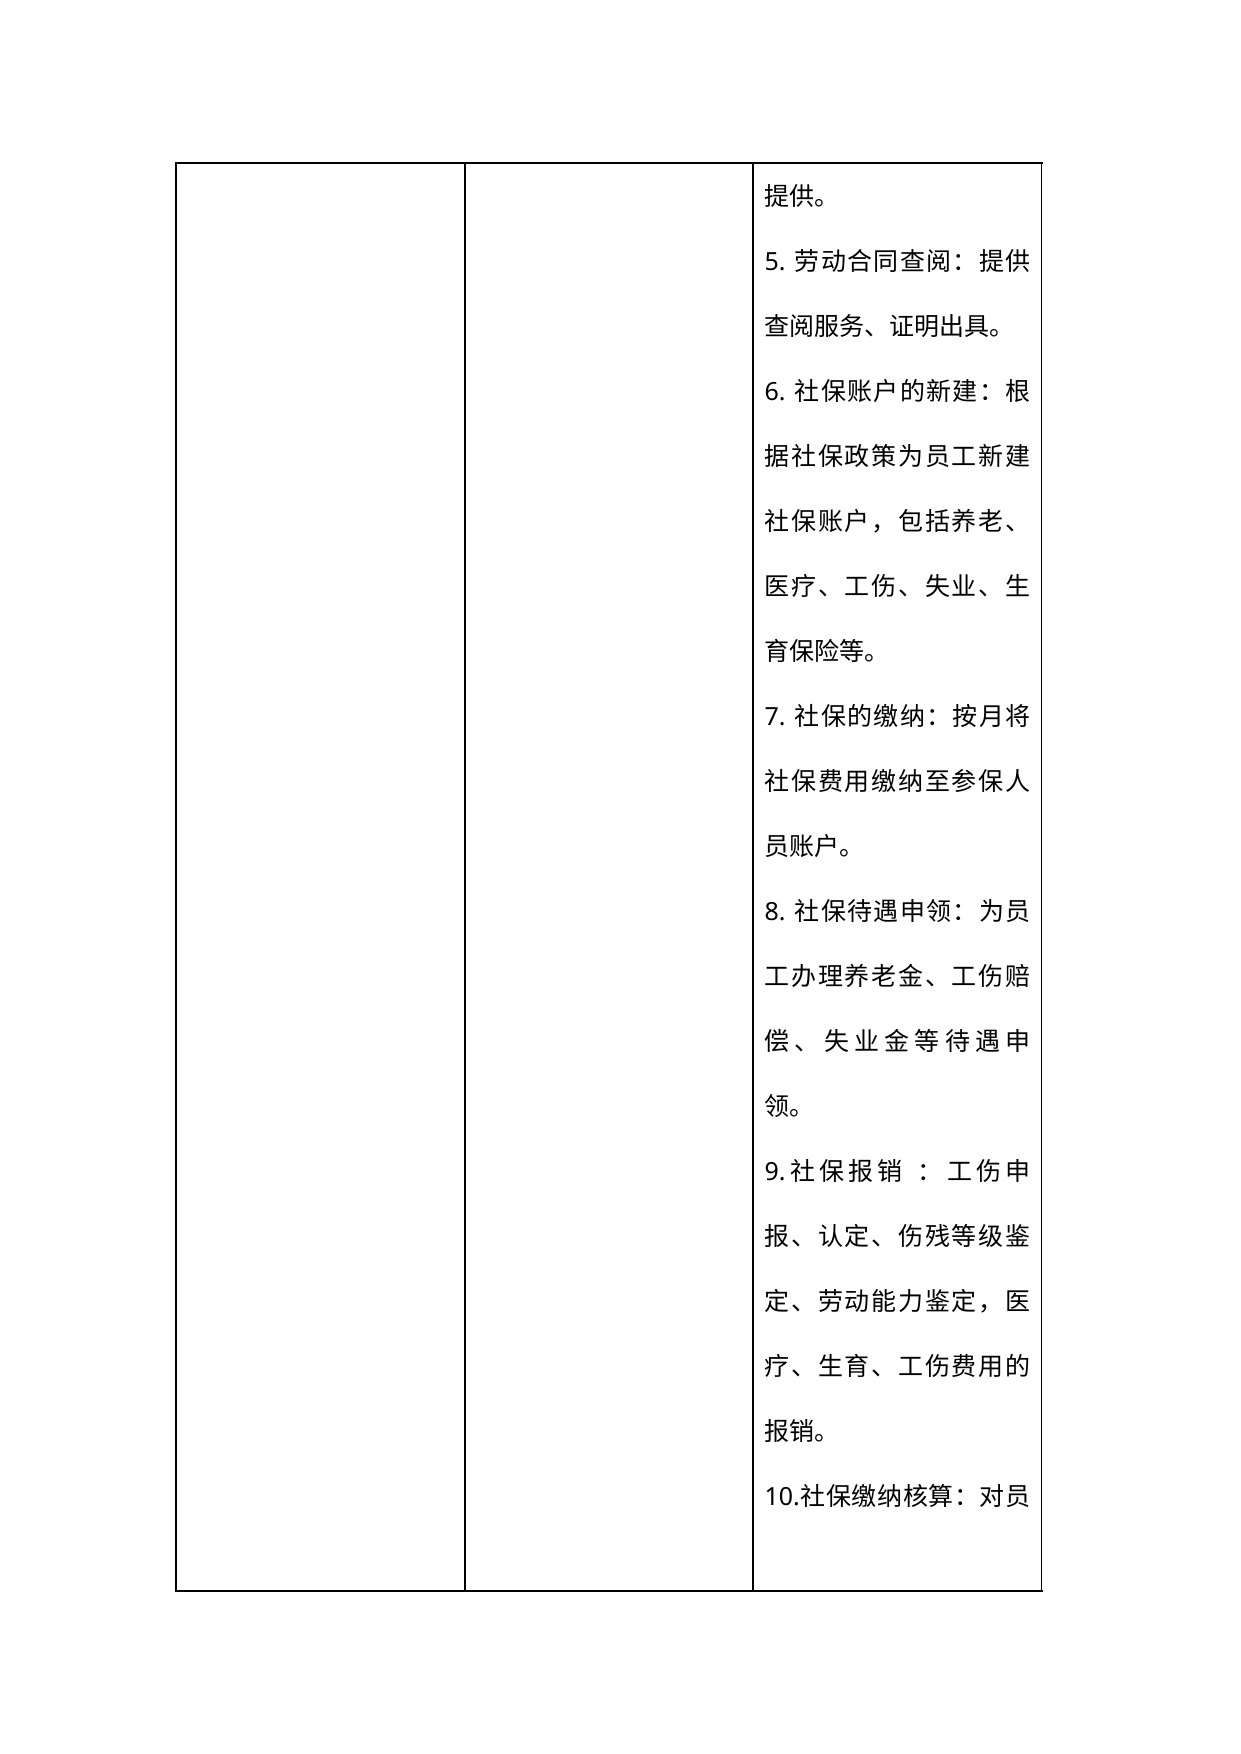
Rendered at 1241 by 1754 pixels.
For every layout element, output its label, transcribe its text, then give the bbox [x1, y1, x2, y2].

table_cell [466, 164, 752, 1590]
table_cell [754, 164, 1041, 1590]
table_cell 1 [177, 164, 464, 1590]
